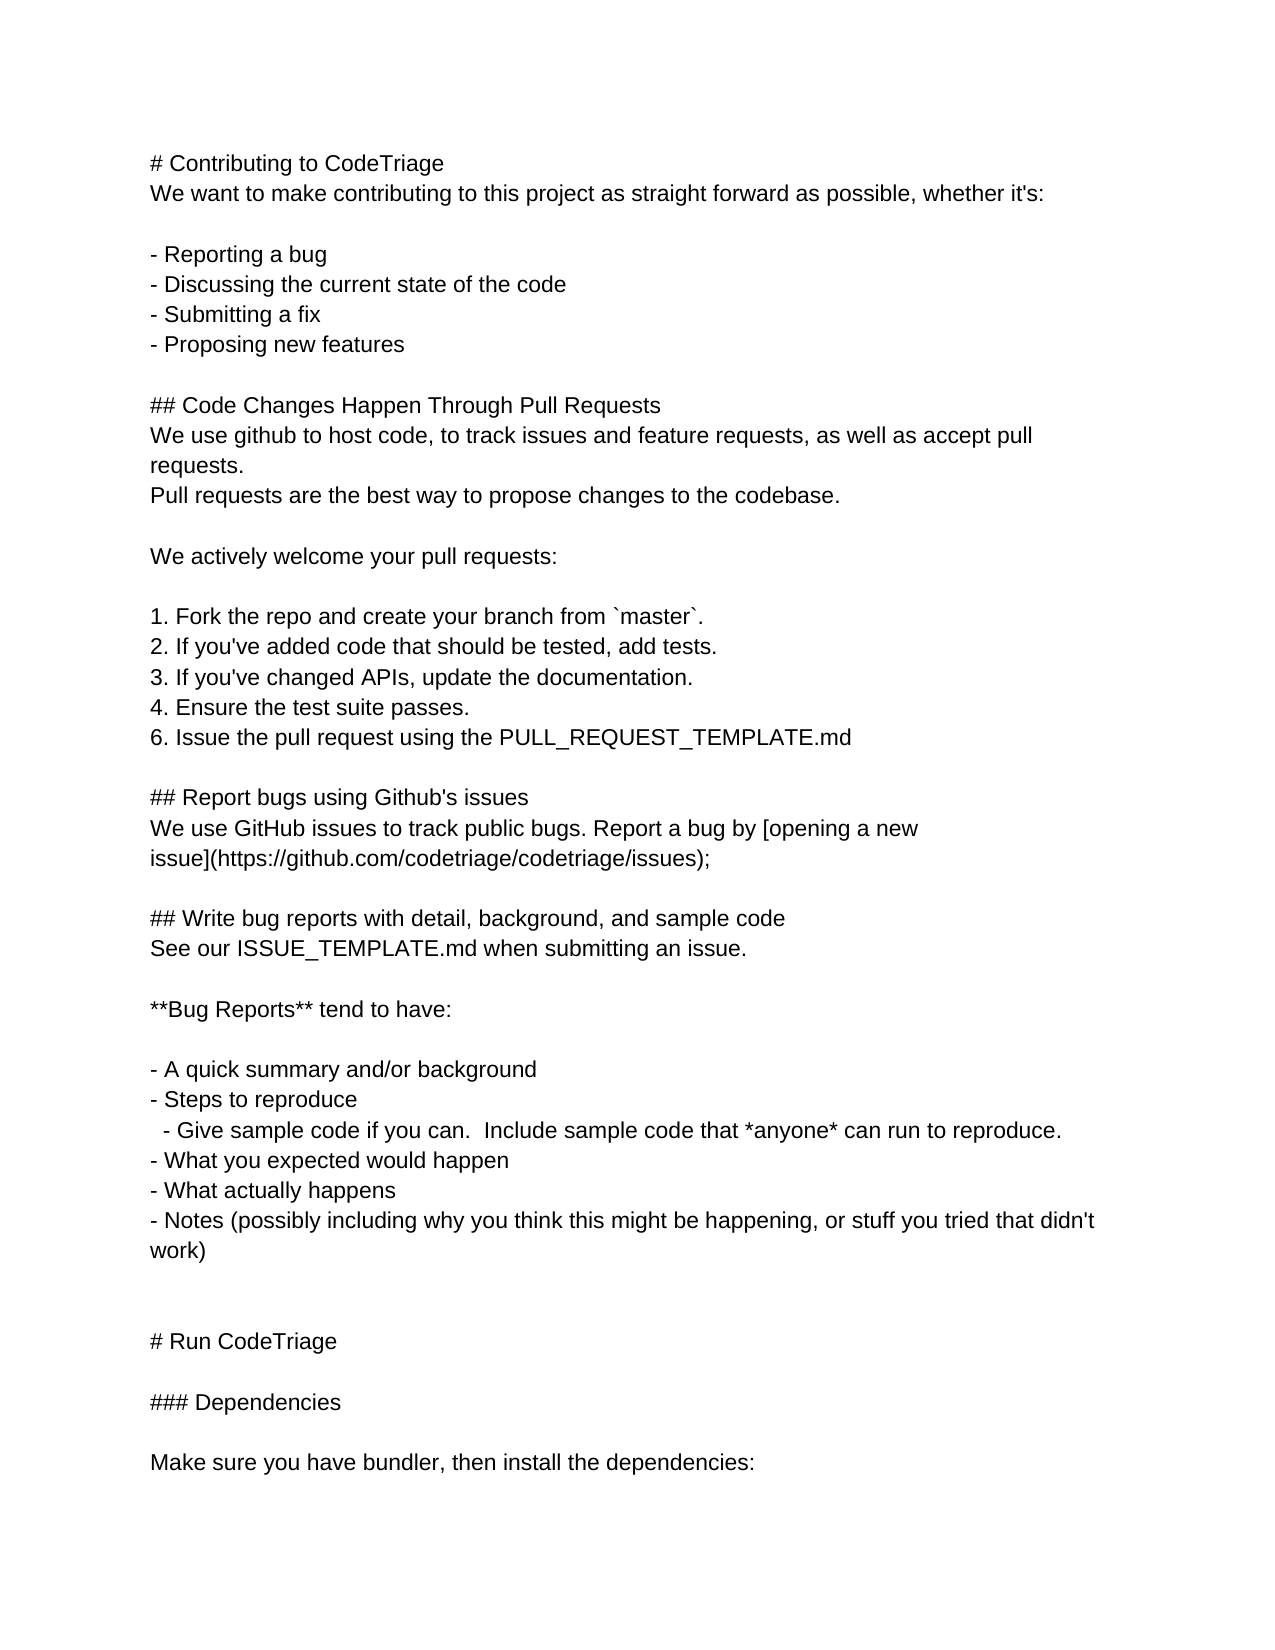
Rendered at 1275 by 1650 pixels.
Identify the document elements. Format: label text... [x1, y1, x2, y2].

text # Contributing to CodeTriage [150, 150, 1125, 176]
text 6. Issue the pull request using the PULL_REQUEST_TEMPLATE.md [150, 724, 1125, 750]
text Pull requests are the best way to propose changes to the codebase. [150, 482, 1125, 509]
text We actively welcome your pull requests: [150, 543, 1125, 569]
text - A quick summary and/or background [150, 1056, 1125, 1083]
text - Steps to reproduce [150, 1086, 1125, 1113]
text 4. Ensure the test suite passes. [150, 694, 1125, 720]
text 2. If you've added code that should be tested, add tests. [150, 633, 1125, 660]
text We use GitHub issues to track public bugs. Report a bug by [opening a new issue](https://github.com/codetriage/codetriage/issues); [150, 814, 1125, 871]
text - Reporting a bug [150, 241, 1125, 267]
text - Notes (possibly including why you think this might be happening, or stuff you tried that didn't work) [150, 1207, 1125, 1264]
text ### Dependencies [150, 1388, 1125, 1415]
text # Run CodeTriage [150, 1328, 1125, 1354]
text ## Code Changes Happen Through Pull Requests [150, 392, 1125, 418]
text **Bug Reports** tend to have: [150, 996, 1125, 1022]
text - Proposing new features [150, 331, 1125, 358]
text - Discussing the current state of the code [150, 271, 1125, 297]
text - What actually happens [150, 1177, 1125, 1203]
text - What you expected would happen [150, 1147, 1125, 1173]
text We want to make contributing to this project as straight forward as possible, whether it's: [150, 180, 1125, 207]
text See our ISSUE_TEMPLATE.md when submitting an issue. [150, 935, 1125, 962]
text ## Report bugs using Github's issues [150, 784, 1125, 811]
text 3. If you've changed APIs, update the documentation. [150, 663, 1125, 690]
text - Give sample code if you can. Include sample code that *anyone* can run to reproduce. [150, 1117, 1125, 1143]
text - Submitting a fix [150, 301, 1125, 327]
text We use github to host code, to track issues and feature requests, as well as accept pull requests. [150, 422, 1125, 478]
text 1. Fork the repo and create your branch from `master`. [150, 603, 1125, 629]
text ## Write bug reports with detail, background, and sample code [150, 905, 1125, 932]
text Make sure you have bundler, then install the dependencies: [150, 1449, 1125, 1475]
